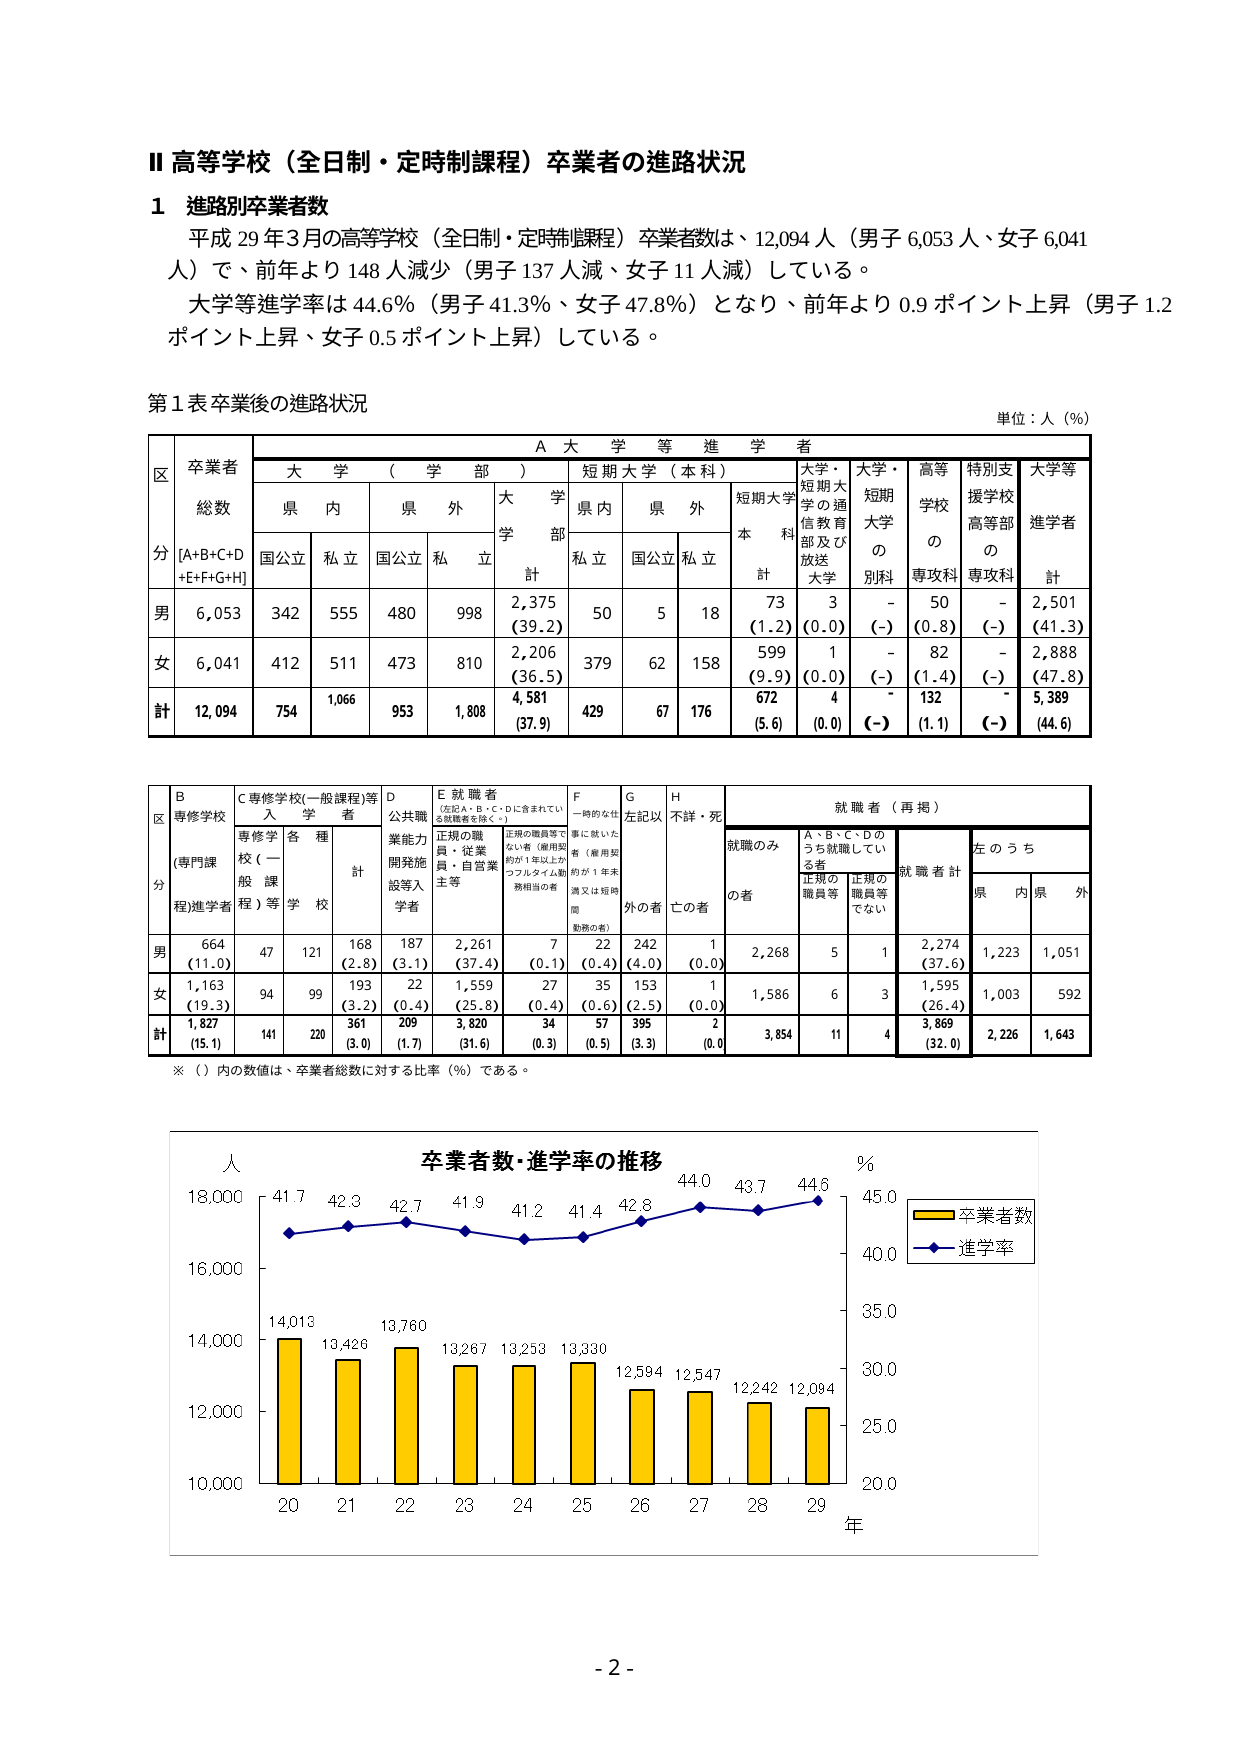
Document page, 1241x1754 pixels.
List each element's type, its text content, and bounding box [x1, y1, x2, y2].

table_cell 158 [679, 638, 730, 687]
subtitle Ⅱ 高等学校（全日制・定時制課程）卒業者の進路状況 [148, 142, 1240, 179]
table_cell 121 [284, 935, 332, 972]
table_cell 664 (11.0) [171, 935, 234, 972]
table_cell 高等 学校の 専攻科 [909, 461, 960, 588]
table_cell 1,163 (19.3) [171, 974, 234, 1014]
table_cell 379 [569, 638, 622, 687]
table_header Ｄ 公共職業能力開発施設等入 学者 [382, 786, 432, 934]
table_cell Ａ、B、C、Dの うち就職している者 [800, 830, 895, 872]
table_cell 73 (1.2) [732, 589, 796, 637]
table_cell 専修学 校 ( 一般 課 程 ) 等 [235, 827, 283, 934]
table_cell 168 (2.8) [333, 935, 381, 972]
table_cell 754 [254, 688, 310, 735]
text 人）で、前年より148 人減少（男子137 人減、女子11 人減）している。 [168, 256, 1240, 285]
table_header 区 分 [149, 786, 169, 934]
table_cell 18 [679, 589, 730, 637]
table_cell 176 [679, 688, 730, 735]
table_cell - (-) [962, 688, 1017, 735]
table_cell 2,501 (41.3) [1021, 589, 1089, 637]
table_cell 2,261 (37.4) [433, 935, 502, 972]
table_cell 35 (0.6) [568, 974, 620, 1014]
table_cell - (-) [851, 638, 907, 687]
table_cell 計 [149, 1016, 169, 1053]
table_cell 57 (0. 5) [568, 1016, 620, 1053]
table_cell 私 立 [428, 533, 494, 588]
table_cell 短期大学本 科 計 [732, 483, 796, 588]
table_cell 2,274 (37.6) [899, 935, 969, 972]
table_cell - (-) [962, 589, 1017, 637]
table_cell 女 [149, 974, 169, 1014]
table_cell 953 [370, 688, 427, 735]
table_cell 1 (0.0) [798, 638, 849, 687]
table_cell 50 (0.8) [909, 589, 960, 637]
table_cell 1, 643 [1032, 1016, 1089, 1053]
table_cell 県 外 [623, 483, 730, 532]
table_cell 県 内 [973, 874, 1030, 934]
table_cell 3 (0.0) [798, 589, 849, 637]
table_cell 大 学 学 部 計 [495, 483, 568, 588]
table_cell 6 [800, 974, 847, 1014]
table_cell 5 [623, 589, 677, 637]
table_cell 67 [623, 688, 677, 735]
table_cell 27 (0.4) [504, 974, 567, 1014]
table_cell 599 (9.9) [732, 638, 796, 687]
table_cell 5, 389 (44. 6) [1021, 688, 1089, 735]
table_cell 429 [569, 688, 622, 735]
table_cell 1,066 [312, 688, 369, 735]
table_header 就 職 者 （ 再 掲 ） [726, 786, 1089, 825]
table_cell 2,375 (39.2) [495, 589, 568, 637]
table_cell 計 [149, 688, 174, 735]
table_cell 短 期 大 学 （ 本 科 ） [569, 461, 796, 482]
table_cell 141 [235, 1016, 283, 1053]
table_cell 50 [569, 589, 622, 637]
table_cell 592 [1032, 974, 1089, 1014]
table_cell 女 [149, 638, 174, 687]
table_cell 3, 869 (32. 0) [899, 1016, 969, 1053]
table_cell 左 の う ち [973, 830, 1089, 872]
table_cell 大 学 （ 学 部 ） [254, 461, 568, 482]
table_cell 3 [849, 974, 895, 1014]
table_cell 就 職 者 計 [899, 830, 969, 934]
table_cell 1 (0.0) [667, 974, 724, 1014]
text 平成29 年３月の高等学校（全日制・定時制課程）卒業者数は、12,094 人（男子6,053 人、女子6,041 [188, 223, 1240, 252]
table_header Ｅ 就 職 者 （左記A・Ｂ・C・Dに含まれてい る就職者を除く。) [433, 786, 567, 825]
table_cell 395 (3. 3) [622, 1016, 666, 1053]
table_cell 6,053 [175, 589, 252, 637]
table_cell 1,559 (25.8) [433, 974, 502, 1014]
table_header C専修学校(一般課程)等入 学 者 [235, 786, 381, 825]
table_cell 1,051 [1032, 935, 1089, 972]
text 第１表 卒業後の進路状況 [148, 389, 381, 417]
table_cell 3, 820 (31. 6) [433, 1016, 502, 1053]
table_cell 4 [849, 1016, 895, 1053]
table_cell 私 立 [679, 533, 730, 588]
table_cell 正規の 職員等 [800, 874, 847, 934]
table_cell 4, 581 (37. 9) [495, 688, 568, 735]
table_cell 810 [428, 638, 494, 687]
table_cell 就職のみ の者 [726, 830, 798, 934]
table_cell 62 [623, 638, 677, 687]
text ※ （ ）内の数値は、卒業者総数に対する比率（％）である。 [173, 1062, 1240, 1079]
table_cell 412 [254, 638, 310, 687]
table_cell 1, 827 (15. 1) [171, 1016, 234, 1053]
table_cell 34 (0. 3) [504, 1016, 567, 1053]
table_cell 22 (0.4) [382, 974, 432, 1014]
table_cell 1, 808 [428, 688, 494, 735]
table_cell 6,041 [175, 638, 252, 687]
table_header Ｇ 左記以 外の者 [622, 786, 666, 934]
table_header Ｆ 一時的な仕事に就いた者（雇用契約が1年未満又は短時間 勤務の者） [568, 786, 620, 934]
table_cell 473 [370, 638, 427, 687]
table_cell 県 外 [370, 483, 494, 532]
table_header Ａ 大 学 等 進 学 者 [254, 436, 1089, 457]
table_cell 国公立 [254, 533, 310, 588]
table_cell 私 立 [312, 533, 369, 588]
subtitle １ 進路別卒業者数 [148, 191, 1240, 221]
table_cell 187 (3.1) [382, 935, 432, 972]
table_cell 各 種 学 校 [284, 827, 332, 934]
table_cell 47 [235, 935, 283, 972]
table_header Ｂ 専修学校(専門課 程)進学者 [171, 786, 234, 934]
table_cell 153 (2.5) [622, 974, 666, 1014]
table_cell 672 (5. 6) [732, 688, 796, 735]
table_cell 2,268 [726, 935, 798, 972]
table_cell 998 [428, 589, 494, 637]
table_cell 男 [149, 589, 174, 637]
table_cell 正規の職 員・従業 員・自営業主等 [433, 827, 502, 934]
table_header Ｈ 不詳・死 亡の者 [667, 786, 724, 934]
table_cell 1,223 [973, 935, 1030, 972]
table_cell 特別支 援学校高等部の 専攻科 [962, 461, 1017, 588]
table_cell 1 (0.0) [667, 935, 724, 972]
table_cell 94 [235, 974, 283, 1014]
picture [169, 1131, 1039, 1556]
table_cell 2,888 (47.8) [1021, 638, 1089, 687]
table_cell 3, 854 [726, 1016, 798, 1053]
table_cell 私 立 [569, 533, 622, 588]
table_cell 22 (0.4) [568, 935, 620, 972]
table_cell 国公立 [370, 533, 427, 588]
table_header 区 分 [149, 436, 174, 588]
table_cell 正規の職員等で ない者（雇用契約が1年以上かつフルタイム勤務相当の者 [504, 827, 567, 934]
table_cell 1 [849, 935, 895, 972]
table_cell 正規の 職員等でない [849, 874, 895, 934]
table_cell 国公立 [623, 533, 677, 588]
table_cell 2,206 (36.5) [495, 638, 568, 687]
table_cell 大学・ 短期大学の 別科 [851, 461, 907, 588]
table_cell 11 [800, 1016, 847, 1053]
text ポイント上昇、女子0.5 ポイント上昇）している。 [168, 322, 1240, 352]
table_cell 82 (1.4) [909, 638, 960, 687]
table_cell 242 (4.0) [622, 935, 666, 972]
table_cell 大学等 進学者計 [1021, 461, 1089, 588]
table_cell 7 (0.1) [504, 935, 567, 972]
text 単位：人（％） [996, 409, 1240, 429]
table_cell - (-) [851, 589, 907, 637]
table_cell 132 (1. 1) [909, 688, 960, 735]
table_cell 209 (1. 7) [382, 1016, 432, 1053]
table_cell 12, 094 [175, 688, 252, 735]
table_cell - (-) [962, 638, 1017, 687]
table_cell 県 外 [1032, 874, 1089, 934]
table_cell 大学・ 短期大学の通信教育部及び放送 大学 [798, 461, 849, 588]
table_cell 2 (0. 0) [667, 1016, 724, 1053]
table_cell 361 (3. 0) [333, 1016, 381, 1053]
table_header 卒業者総数 [A+B+C+D +E+F+G+H] [175, 436, 252, 588]
table_cell 480 [370, 589, 427, 637]
table_cell 1,003 [973, 974, 1030, 1014]
table_cell 県 内 [254, 483, 369, 532]
table_cell - (-) [851, 688, 907, 735]
text 大学等進学率は44.6％（男子41.3％、女子47.8％）となり、前年より0.9 ポイント上昇（男子1.2 [188, 289, 1240, 318]
table_cell 1,595 (26.4) [899, 974, 969, 1014]
table_cell 511 [312, 638, 369, 687]
table_cell 555 [312, 589, 369, 637]
table_cell 342 [254, 589, 310, 637]
table_cell 4 (0. 0) [798, 688, 849, 735]
table_cell 男 [149, 935, 169, 972]
table_cell 220 [284, 1016, 332, 1053]
table_cell 2, 226 [973, 1016, 1030, 1053]
table_cell 1,586 [726, 974, 798, 1014]
table_cell 5 [800, 935, 847, 972]
table_cell 計 [333, 827, 381, 934]
table_cell 193 (3.2) [333, 974, 381, 1014]
table_cell 県 内 [569, 483, 622, 532]
table_cell 99 [284, 974, 332, 1014]
